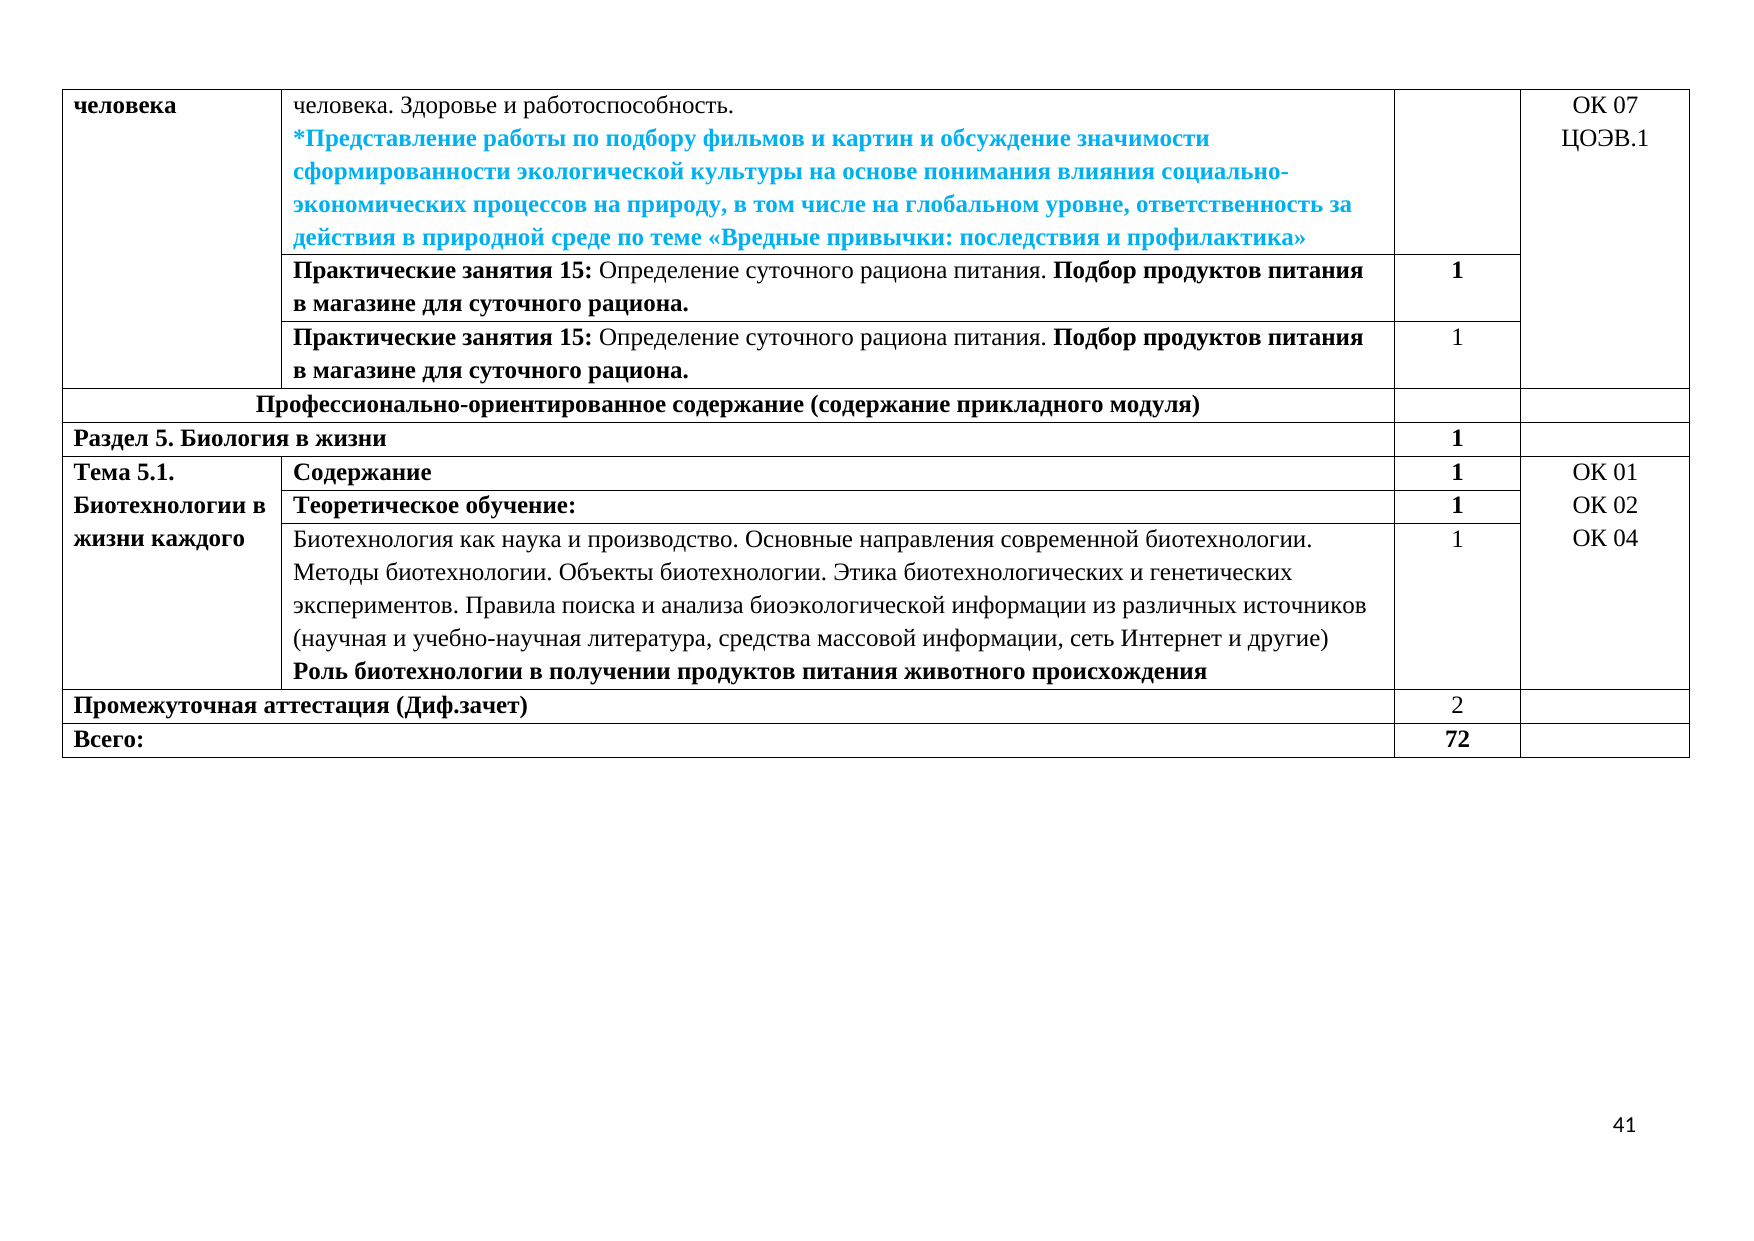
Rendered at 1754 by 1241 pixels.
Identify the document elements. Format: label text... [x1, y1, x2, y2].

table_cell 1 [1395, 322, 1520, 388]
table_cell Теоретическое обучение: [282, 491, 1394, 523]
table_cell Практические занятия 15: Определение суточного рациона питания. Подбор продуктов питания в магазине для суточного рациона. [282, 322, 1394, 388]
table_cell ОК 01 ОК 02 ОК 04 [1521, 457, 1689, 689]
table_cell 1 [1395, 255, 1520, 321]
table_cell Содержание [282, 457, 1394, 489]
table_cell Всего: [63, 724, 1394, 757]
table_cell [1521, 423, 1689, 456]
table_cell 1 [1395, 90, 1520, 254]
table_cell [1521, 389, 1689, 422]
table_cell 2 [1395, 690, 1520, 723]
table_cell [1395, 389, 1520, 422]
table_cell [1521, 690, 1689, 723]
table_cell Практические занятия 15: Определение суточного рациона питания. Подбор продуктов питания в магазине для суточного рациона. [282, 255, 1394, 321]
table_cell Промежуточная аттестация (Диф.зачет) [63, 690, 1394, 723]
table_cell Раздел 5. Биология в жизни [63, 423, 1394, 456]
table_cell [282, 90, 1394, 254]
table_cell 1 [1395, 491, 1520, 523]
table_cell Тема 5.1. Биотехнологии в жизни каждого [63, 457, 281, 689]
table_cell [1521, 724, 1689, 757]
table_cell 1 [1395, 423, 1520, 456]
table_cell Биотехнология как наука и производство. Основные направления современной биотехнологии. Методы биотехнологии. Объекты биотехнологии. Этика биотехнологических и генетических экспериментов. Правила поиска и анализа биоэкологической информации из различных источников (научная и учебно-научная литература, средства массовой информации, сеть Интернет и другие) Роль биотехнологии в получении продуктов питания животного происхождения [282, 524, 1394, 689]
table_cell 1 [1395, 457, 1520, 489]
table_cell 72 [1395, 724, 1520, 757]
table_cell Профессионально-ориентированное содержание (содержание прикладного модуля) [63, 389, 1394, 422]
table_cell 1 [1395, 524, 1520, 689]
